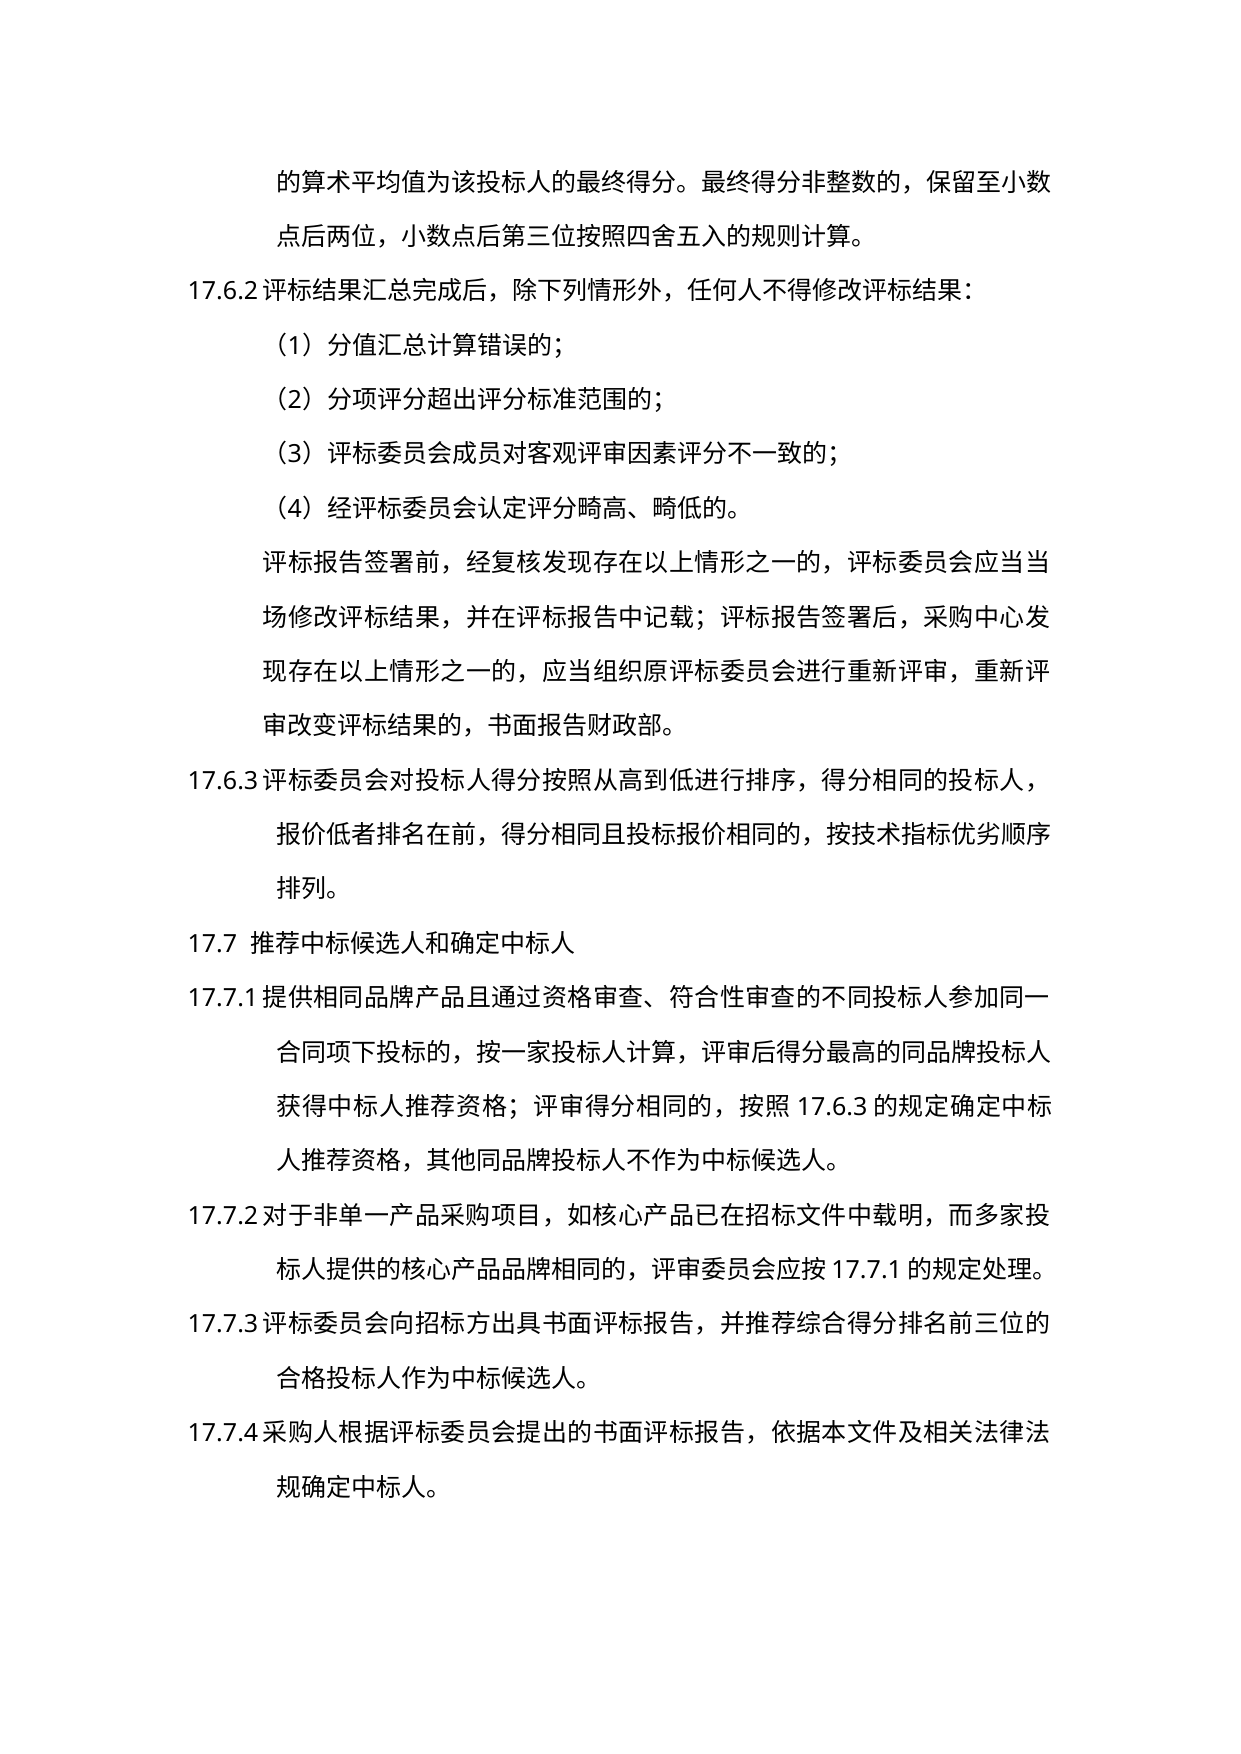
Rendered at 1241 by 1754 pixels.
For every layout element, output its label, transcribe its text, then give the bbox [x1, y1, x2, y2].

list 采购人根据评标委员会提出的书面评标报告，依据本文件及相关法律法规确定中标人。 [187, 1413, 1053, 1503]
list 评标委员会向招标方出具书面评标报告，并推荐综合得分排名前三位的合格投标人作为中标候选人。 [187, 1304, 1053, 1394]
list 推荐中标候选人和确定中标人 [187, 923, 1053, 959]
list 评标结果汇总完成后，除下列情形外，任何人不得修改评标结果： [187, 271, 1053, 307]
text （2）分项评分超出评分标准范围的； [262, 379, 1053, 416]
text 评标报告签署前，经复核发现存在以上情形之一的，评标委员会应当当场修改评标结果，并在评标报告中记载；评标报告签署后，采购中心发现存在以上情形之一的，应当组织原评标委员会进行重新评审，重新评审改变评标结果的，书面报告财政部。 [262, 543, 1053, 742]
list 对于非单一产品采购项目，如核心产品已在招标文件中载明，而多家投标人提供的核心产品品牌相同的，评审委员会应按17.7.1的规定处理。 [187, 1195, 1053, 1286]
list 评标委员会对投标人得分按照从高到低进行排序，得分相同的投标人，报价低者排名在前，得分相同且投标报价相同的，按技术指标优劣顺序排列。 [187, 760, 1053, 905]
text （3）评标委员会成员对客观评审因素评分不一致的； [262, 434, 1053, 470]
text （4）经评标委员会认定评分畸高、畸低的。 [262, 488, 1053, 524]
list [187, 162, 1053, 253]
list 提供相同品牌产品且通过资格审查、符合性审查的不同投标人参加同一合同项下投标的，按一家投标人计算，评审后得分最高的同品牌投标人获得中标人推荐资格；评审得分相同的，按照17.6.3的规定确定中标人推荐资格，其他同品牌投标人不作为中标候选人。 [187, 978, 1053, 1177]
text （1）分值汇总计算错误的； [262, 325, 1053, 361]
